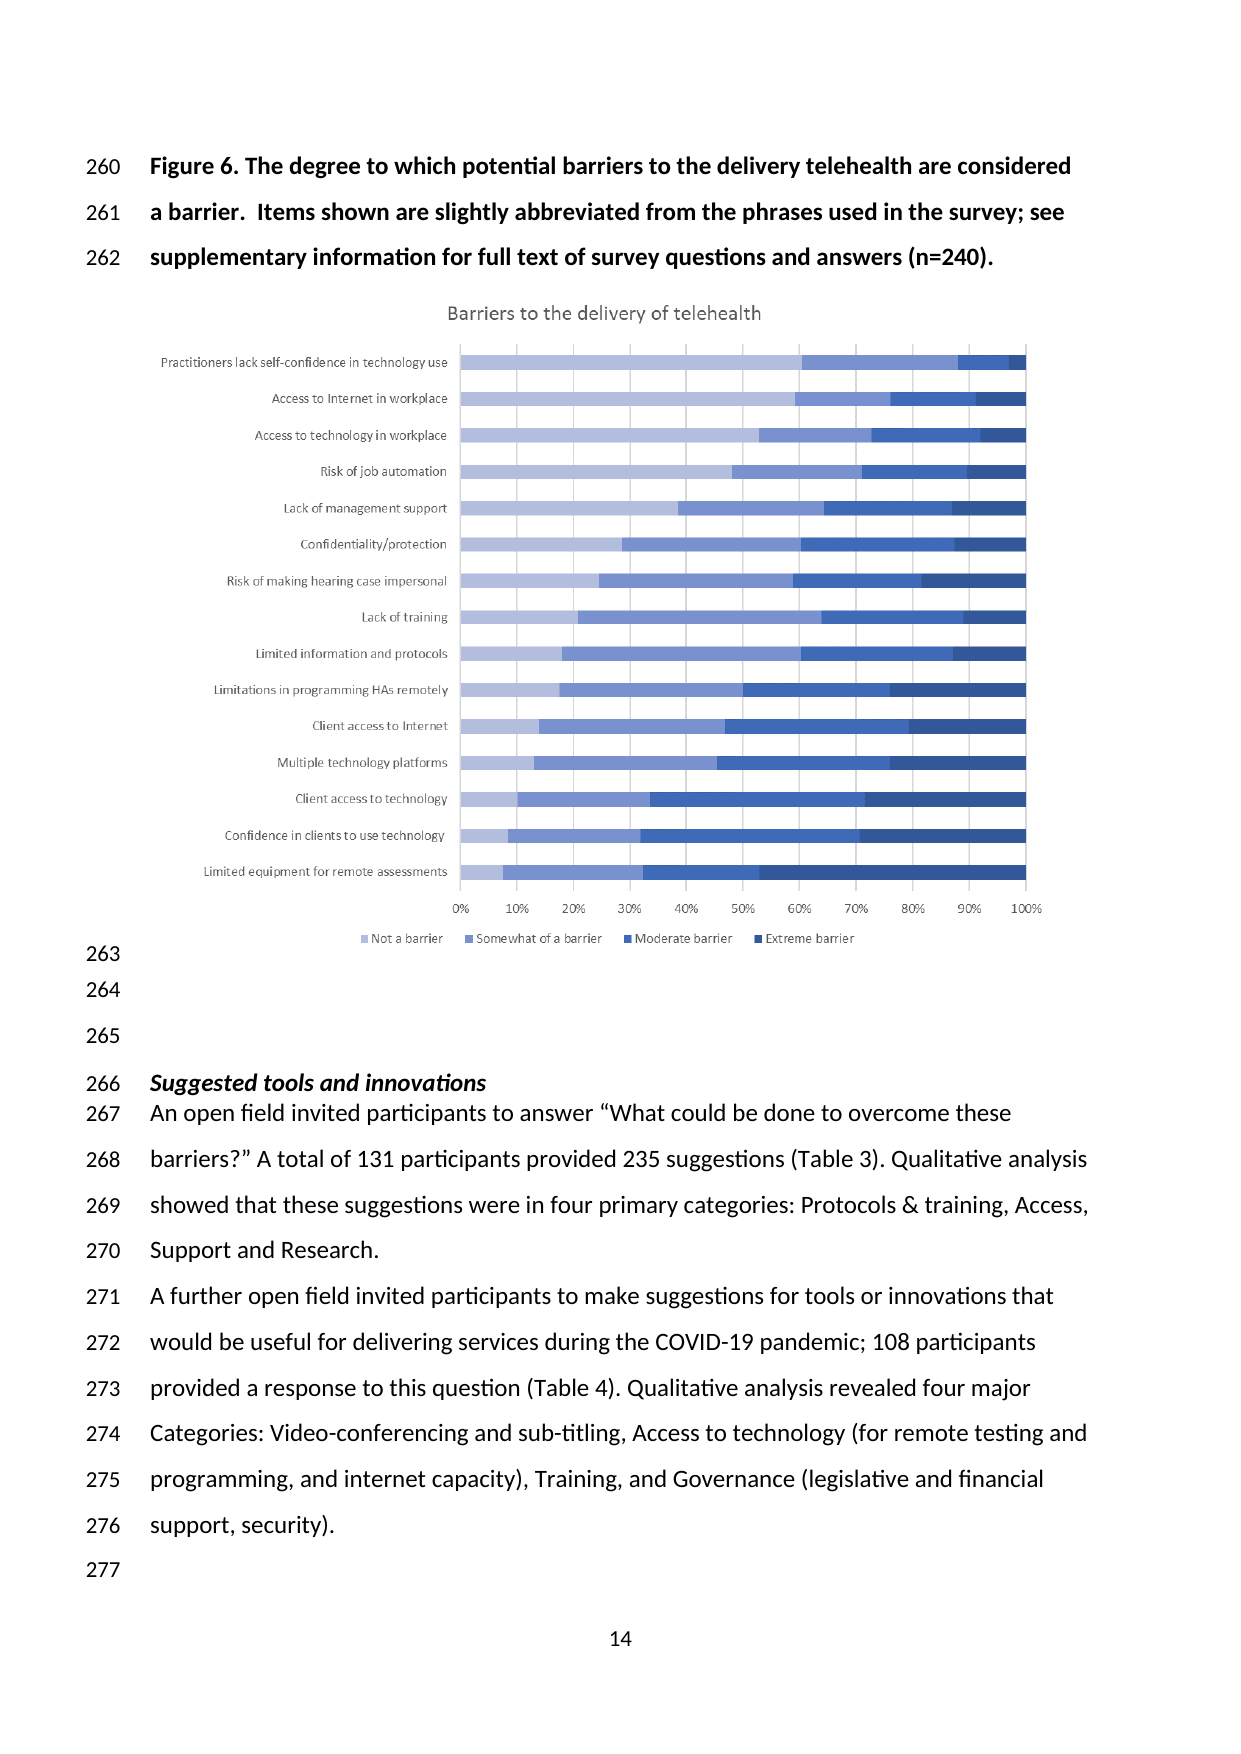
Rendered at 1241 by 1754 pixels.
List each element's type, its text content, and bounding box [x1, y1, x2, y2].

text Figure 6. The degree to which potential barriers to the delivery telehealth are considered a barrier. Items shown are slightly abbreviated from the phrases used in the survey; see supplementary information for full text of survey questions and answers (n=240). [150, 150, 1090, 272]
picture [150, 287, 1058, 961]
text Suggested tools and innovations [150, 1067, 1090, 1097]
text An open field invited participants to answer “What could be done to overcome these barriers?” A total of 131 participants provided 235 suggestions (Table 3). Qualitative analysis showed that these suggestions were in four primary categories: Protocols & training, Access, Support and Research. [150, 1097, 1090, 1265]
text A further open field invited participants to make suggestions for tools or innovations that would be useful for delivering services during the COVID-19 pandemic; 108 participants provided a response to this question (Table 4). Qualitative analysis revealed four major Categories: Video-conferencing and sub-titling, Access to technology (for remote testing and programming, and internet capacity), Training, and Governance (legislative and financial support, security). [150, 1280, 1090, 1539]
